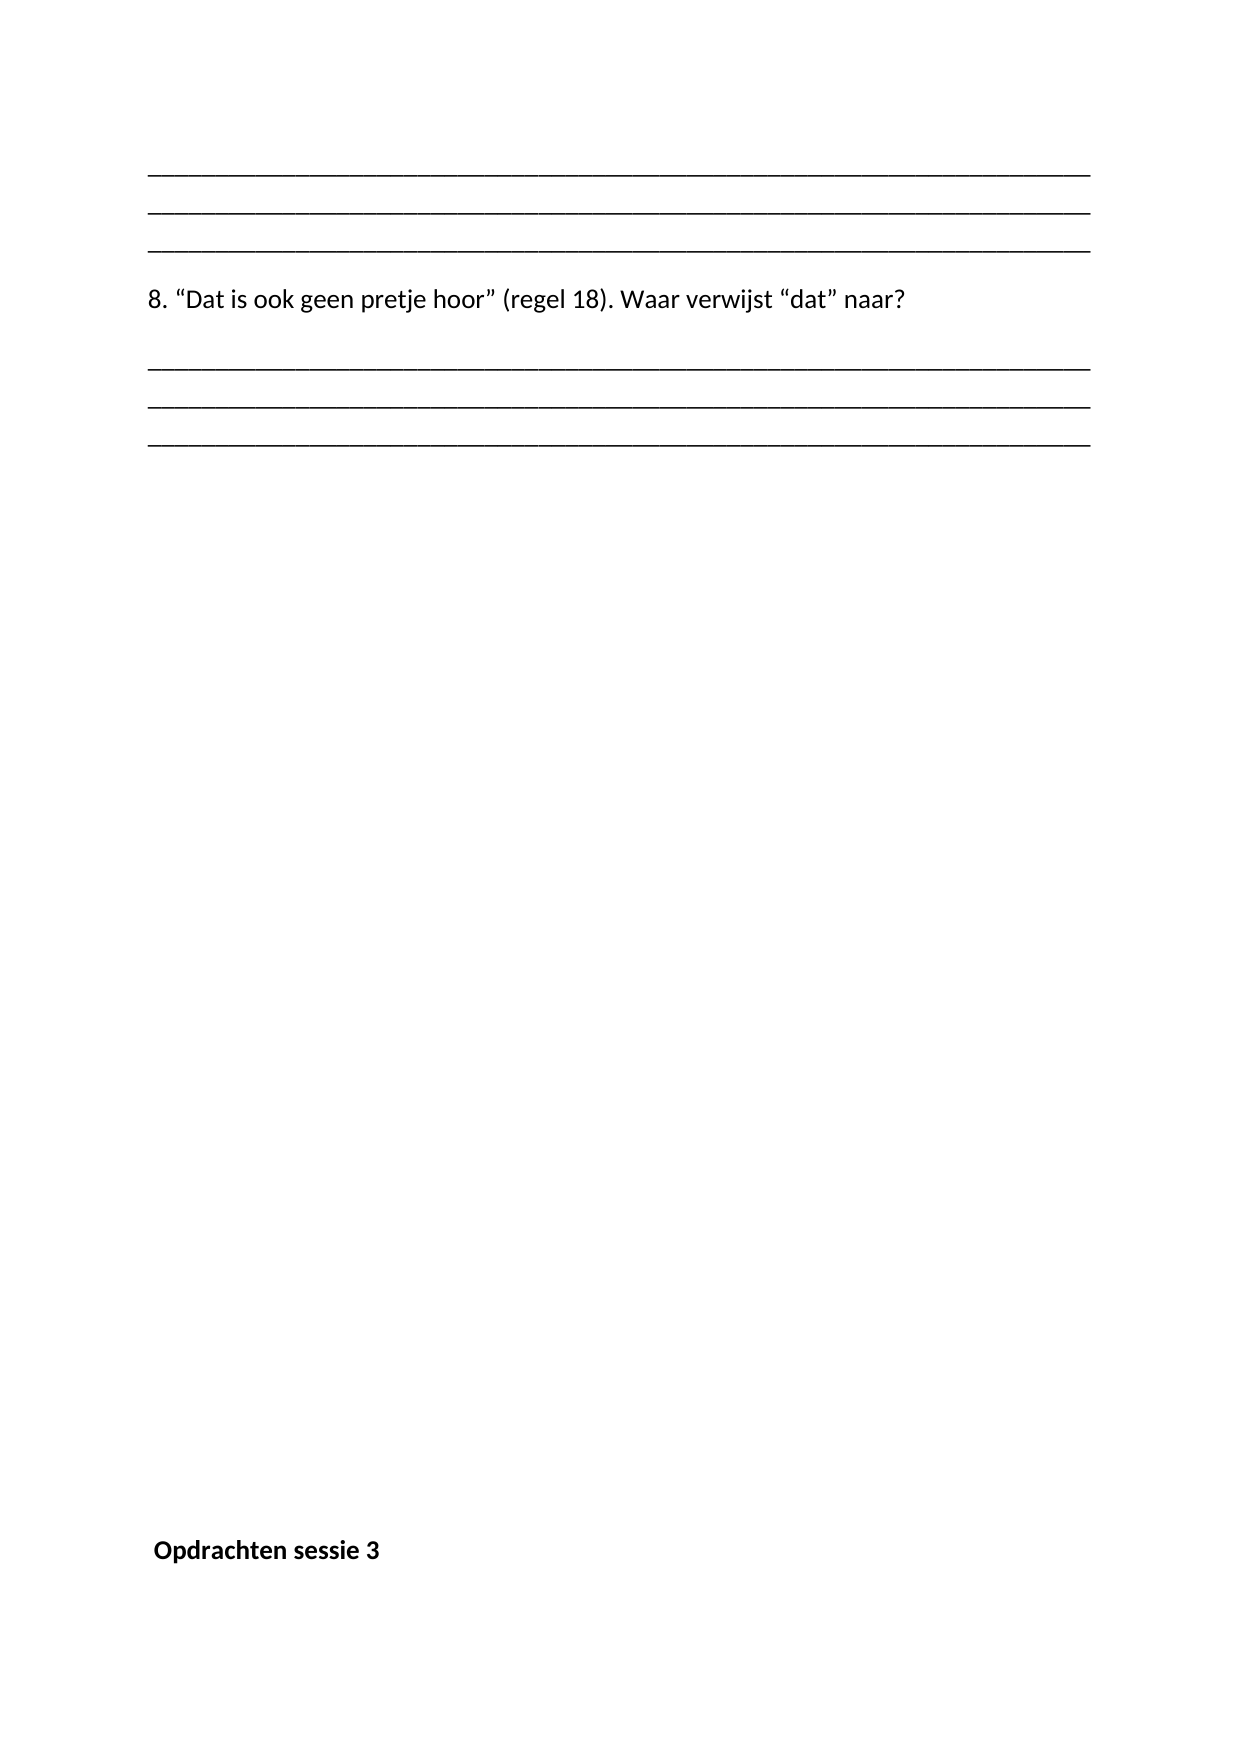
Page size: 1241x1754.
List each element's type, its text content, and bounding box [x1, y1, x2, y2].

text __________________________________________________________________________________________________________________________________________________________________________________________________________________ [148, 148, 1093, 256]
text 8. “Dat is ook geen pretje hoor” (regel 18). Waar verwijst “dat” naar? [148, 282, 1093, 315]
text __________________________________________________________________________________________________________________________________________________________________________________________________________________ [148, 341, 1093, 450]
text Opdrachten sessie 3 [148, 1533, 1093, 1598]
